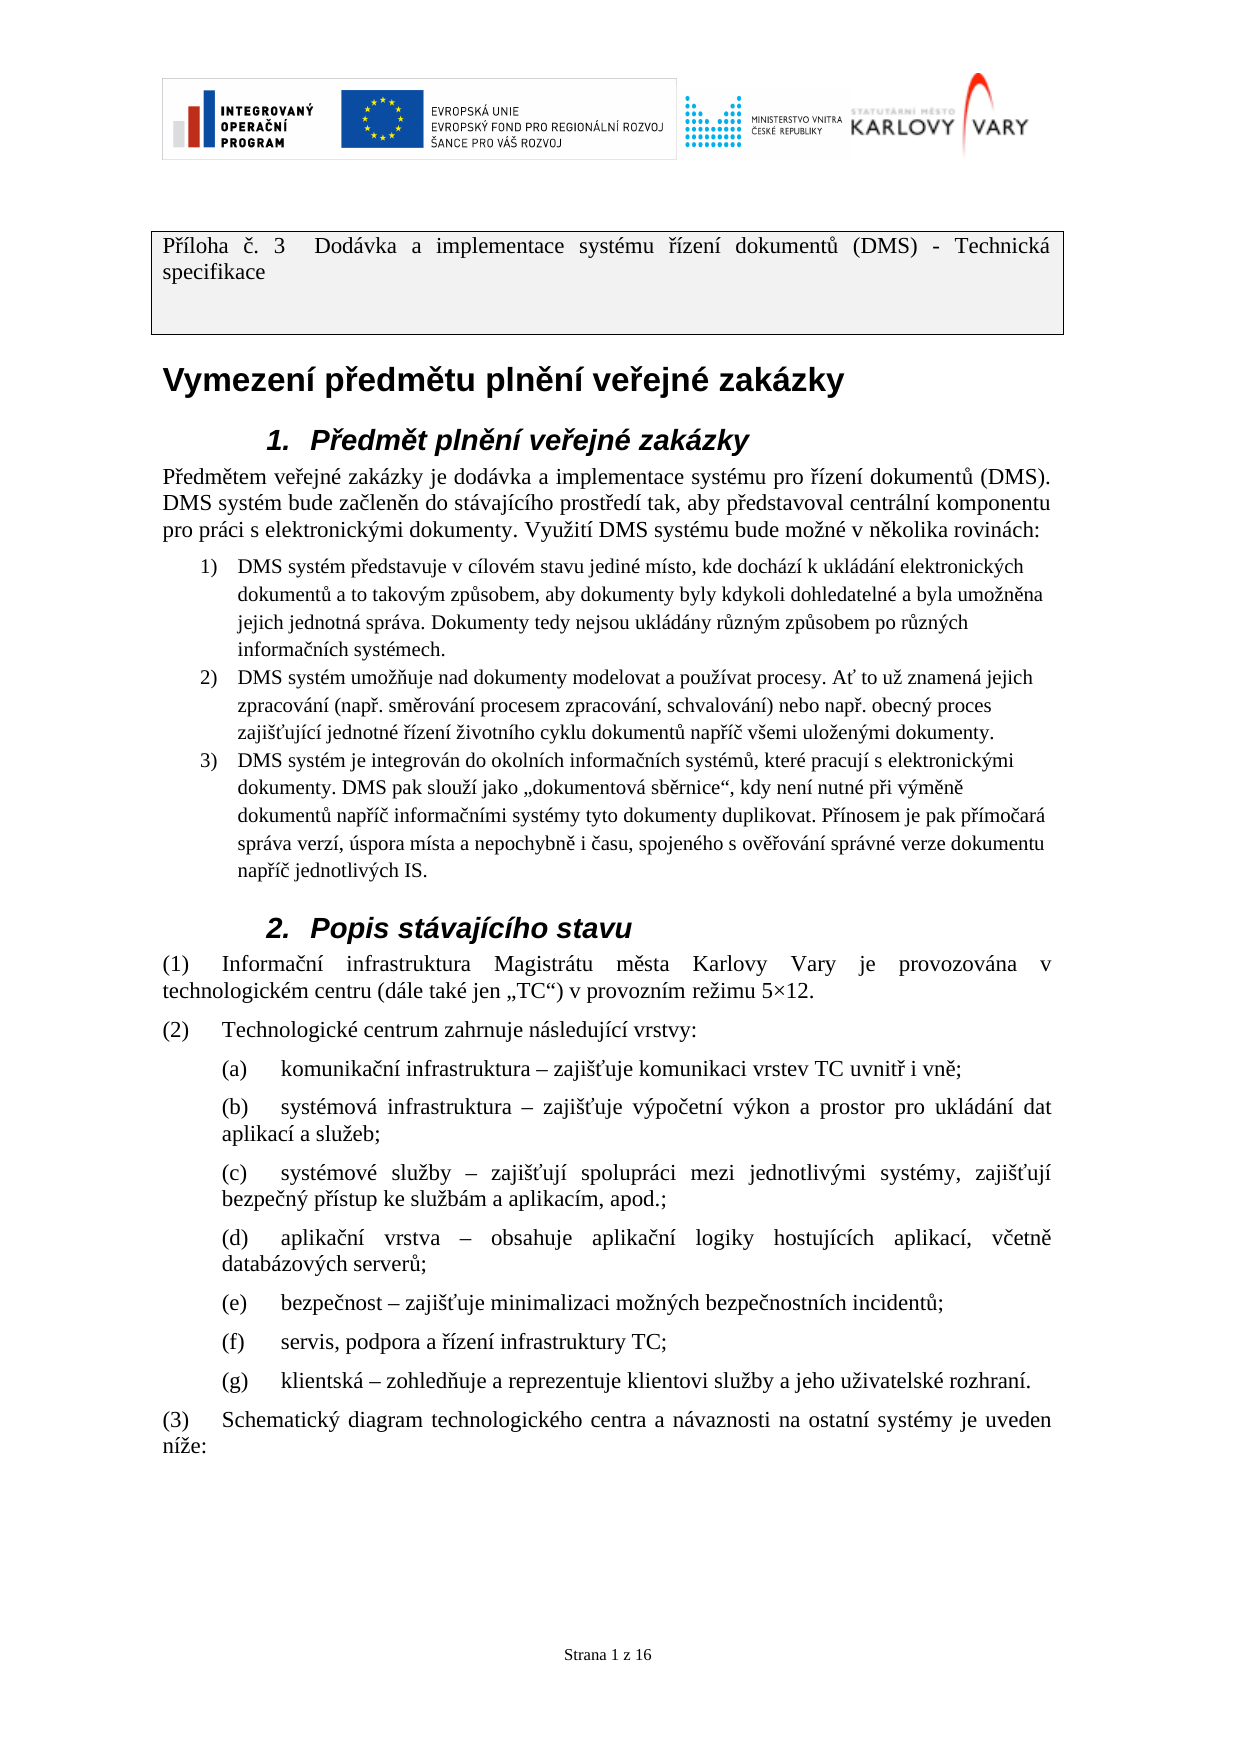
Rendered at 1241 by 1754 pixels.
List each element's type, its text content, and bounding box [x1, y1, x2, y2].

subtitle Předmět plnění veřejné zakázky [266, 423, 1053, 457]
text Schematický diagram technologického centra a návaznosti na ostatní systémy je uveden níže: [162, 1406, 1053, 1458]
text aplikační vrstva – obsahuje aplikační logiky hostujících aplikací, včetně databázových serverů; [222, 1224, 1053, 1277]
list DMS systém umožňuje nad dokumenty modelovat a používat procesy. Ať to už znamená jejich zpracování (např. směrování procesem zpracování, schvalování) nebo např. obecný proces zajišťující jednotné řízení životního cyklu dokumentů napříč všemi uloženými dokumenty. [200, 665, 1053, 744]
text systémová infrastruktura – zajišťuje výpočetní výkon a prostor pro ukládání dat aplikací a služeb; [222, 1093, 1053, 1146]
list DMS systém je integrován do okolních informačních systémů, které pracují s elektronickými dokumenty. DMS pak slouží jako „dokumentová sběrnice“, kdy není nutné při výměně dokumentů napříč informačními systémy tyto dokumenty duplikovat. Přínosem je pak přímočará správa verzí, úspora místa a nepochybně i času, spojeného s ověřování správné verze dokumentu napříč jednotlivých IS. [200, 748, 1053, 882]
picture [851, 73, 1044, 160]
text Předmětem veřejné zakázky je dodávka a implementace systému pro řízení dokumentů (DMS). DMS systém bude začleněn do stávajícího prostředí tak, aby představoval centrální komponentu pro práci s elektronickými dokumenty. Využití DMS systému bude možné v několika rovinách: [162, 463, 1053, 542]
text Technologické centrum zahrnuje následující vrstvy: [162, 1016, 1053, 1042]
list DMS systém představuje v cílovém stavu jediné místo, kde dochází k ukládání elektronických dokumentů a to takovým způsobem, aby dokumenty byly kdykoli dohledatelné a byla umožněna jejich jednotná správa. Dokumenty tedy nejsou ukládány různým způsobem po různých informačních systémech. [200, 554, 1053, 661]
subtitle Popis stávajícího stavu [266, 911, 1053, 944]
text klientská – zohledňuje a reprezentuje klientovi služby a jeho uživatelské rozhraní. [222, 1367, 1053, 1393]
text komunikační infrastruktura – zajišťuje komunikaci vrstev TC uvnitř i vně; [222, 1054, 1053, 1081]
subtitle Vymezení předmětu plnění veřejné zakázky [162, 360, 1053, 398]
text bezpečnost – zajišťuje minimalizaci možných bezpečnostních incidentů; [222, 1289, 1053, 1315]
text servis, podpora a řízení infrastruktury TC; [222, 1328, 1053, 1354]
text systémové služby – zajišťují spolupráci mezi jednotlivými systémy, zajišťují bezpečný přístup ke službám a aplikacím, apod.; [222, 1159, 1053, 1211]
picture [162, 78, 677, 160]
text Informační infrastruktura Magistrátu města Karlovy Vary je provozována v technologickém centru (dále také jen „TC“) v provozním režimu 5×12. [162, 951, 1053, 1003]
table_header Příloha č. 3 Dodávka a implementace systému řízení dokumentů (DMS) - Technická specifikace [152, 232, 1063, 334]
